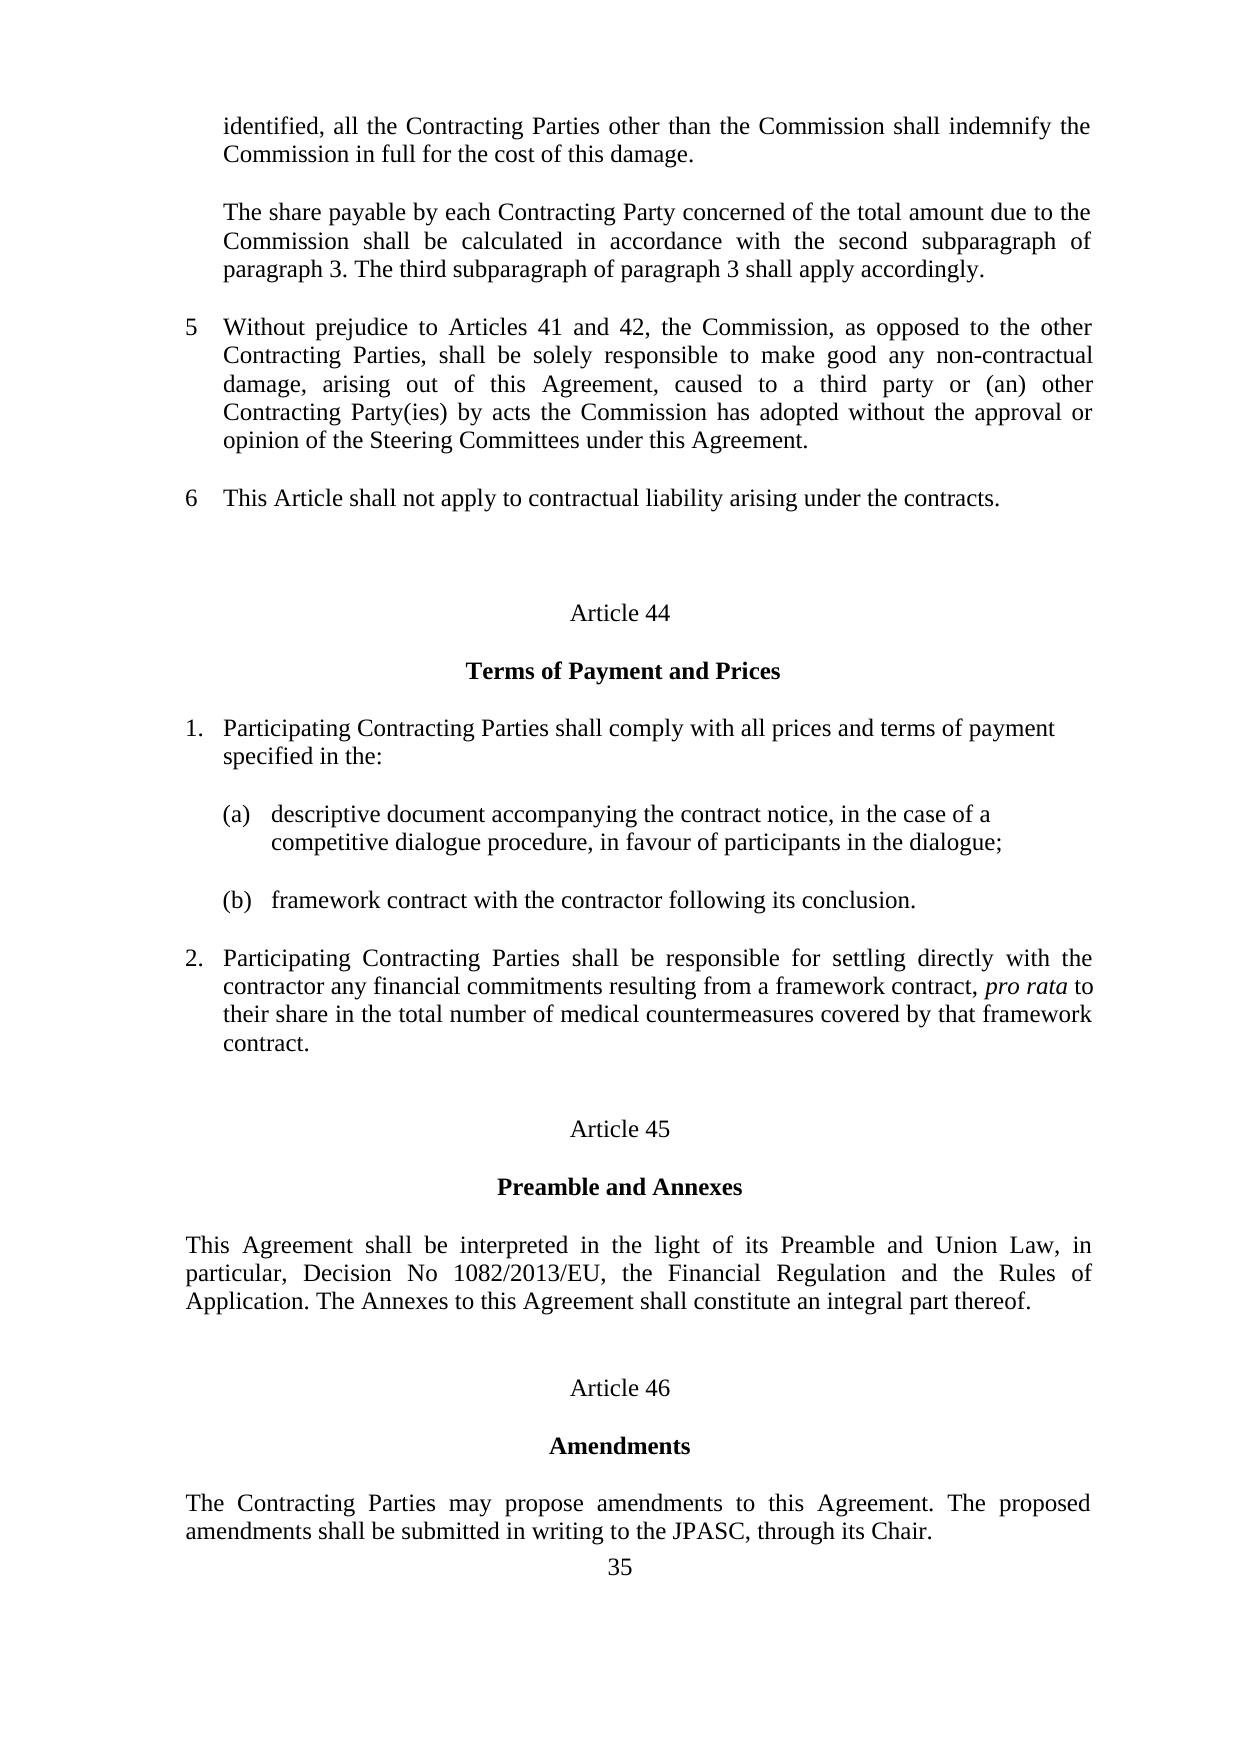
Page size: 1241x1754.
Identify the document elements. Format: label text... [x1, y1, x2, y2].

list Without prejudice to Articles 41 and 42, the Commission, as opposed to the other Contracting Parties, shall be solely responsible to make good any non-contractual damage, arising out of this Agreement, caused to a third party or (an) other Contracting Party(ies) by acts the Commission has adopted without the approval or opinion of the Steering Committees under this Agreement. [185, 313, 1094, 454]
text This Agreement shall be interpreted in the light of its Preamble and Union Law, in particular, Decision No 1082/2013/EU, the Financial Regulation and the Rules of Application. The Annexes to this Agreement shall constitute an integral part thereof. [185, 1231, 1094, 1315]
list This Article shall not apply to contractual liability arising under the contracts. [185, 483, 1094, 512]
list Participating Contracting Parties shall be responsible for settling directly with the contractor any financial commitments resulting from a framework contract, pro rata to their share in the total number of medical countermeasures covered by that framework contract. [185, 944, 1094, 1057]
text Article 46 [150, 1373, 1089, 1402]
list framework contract with the contractor following its conclusion. [222, 885, 1094, 914]
text Article 44 [150, 598, 1089, 627]
text Preamble and Annexes [150, 1172, 1089, 1201]
list descriptive document accompanying the contract notice, in the case of a competitive dialogue procedure, in favour of participants in the dialogue; [222, 800, 1092, 856]
text Article 45 [150, 1114, 1089, 1143]
text Amendments [150, 1431, 1089, 1459]
text The share payable by each Contracting Party concerned of the total amount due to the Commission shall be calculated in accordance with the second subparagraph of paragraph 3. The third subparagraph of paragraph 3 shall apply accordingly. [223, 198, 1092, 283]
text identified, all the Contracting Parties other than the Commission shall indemnify the Commission in full for the cost of this damage. [223, 112, 1092, 168]
text Terms of Payment and Prices [150, 656, 1096, 685]
list Participating Contracting Parties shall comply with all prices and terms of payment specified in the: [185, 714, 1092, 770]
text 35 [150, 1552, 1089, 1581]
text The Contracting Parties may propose amendments to this Agreement. The proposed amendments shall be submitted in writing to the JPASC, through its Chair. [185, 1489, 1092, 1545]
